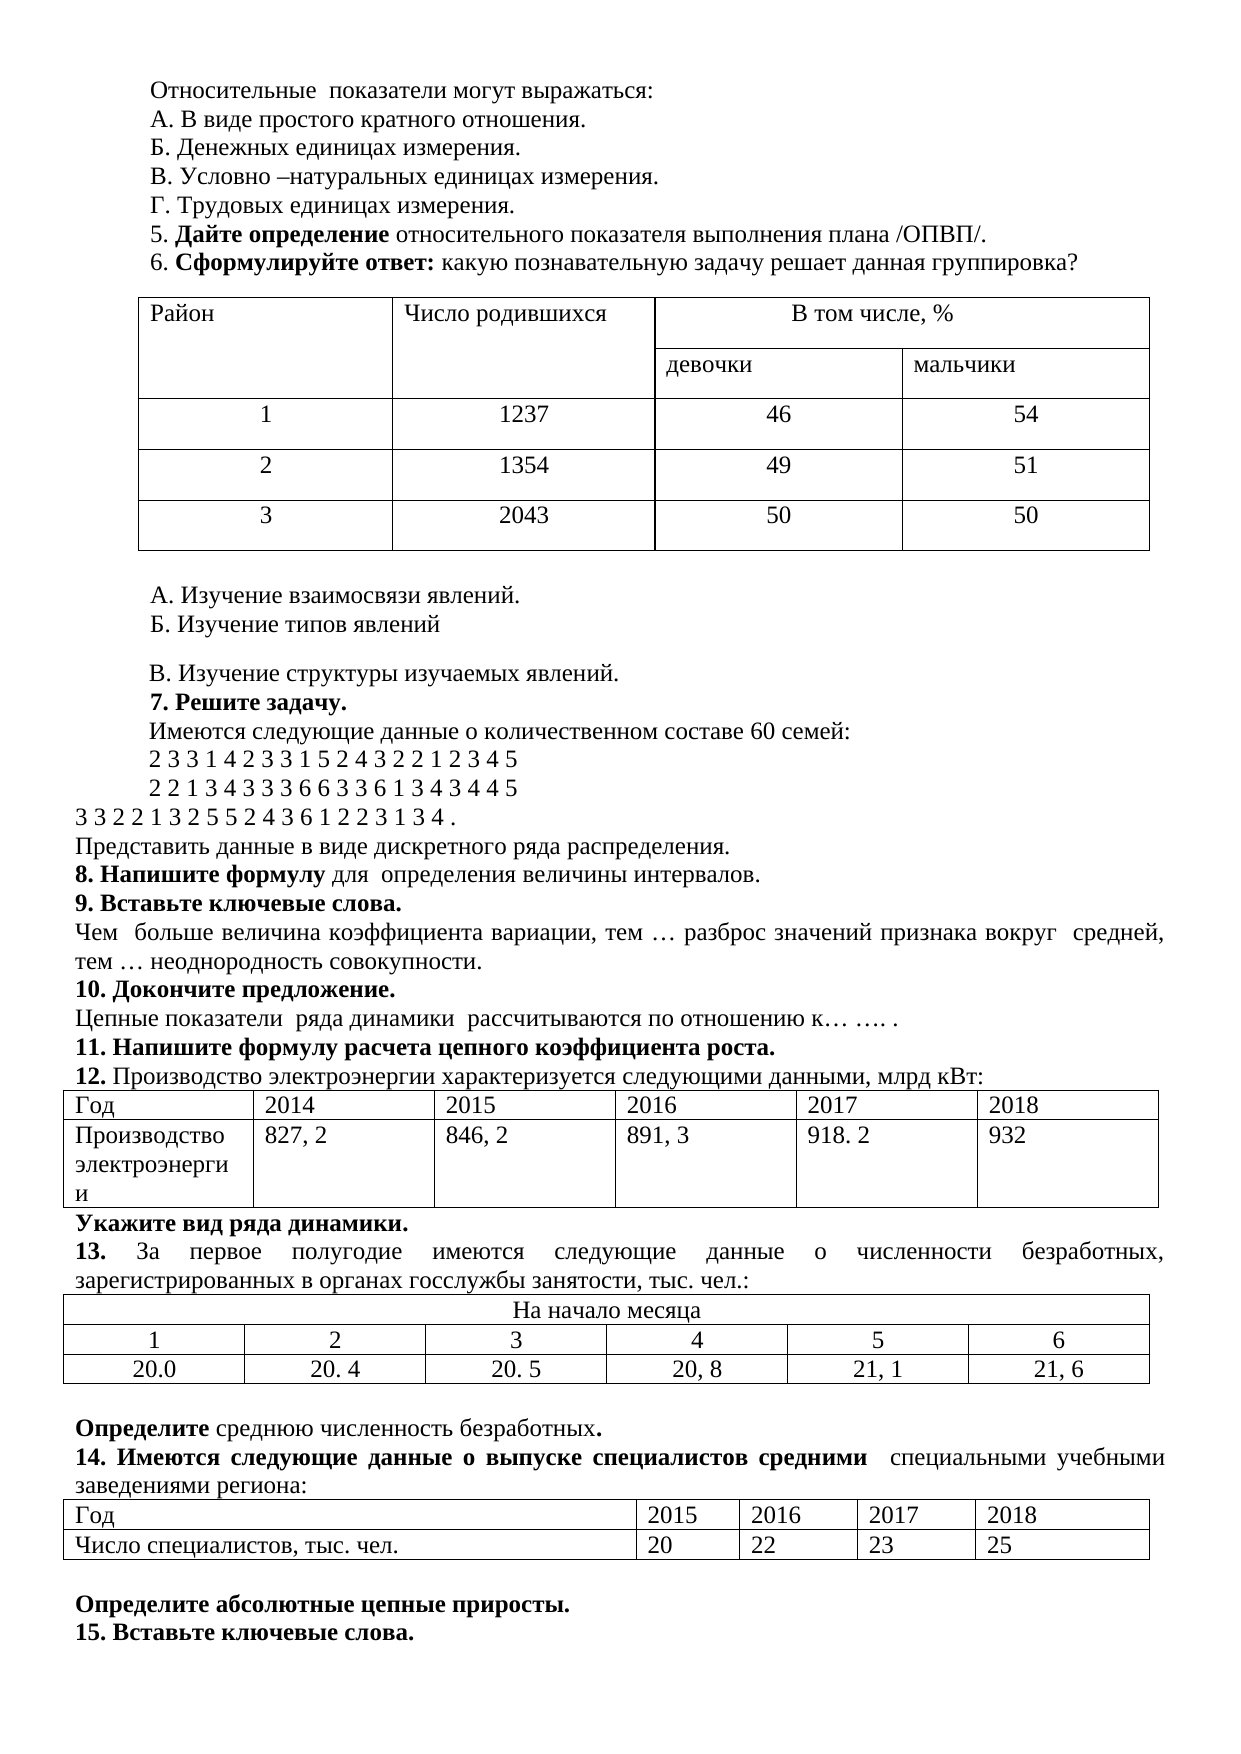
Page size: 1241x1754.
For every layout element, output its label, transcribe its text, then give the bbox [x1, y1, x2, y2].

table_cell 20, 8 [607, 1355, 787, 1383]
text Представить данные в виде дискретного ряда распределения. [75, 831, 1165, 859]
table_cell 2 [139, 450, 392, 499]
table_cell 25 [976, 1530, 1149, 1559]
text 11. Напишите формулу расчета цепного коэффициента роста. [75, 1032, 1165, 1061]
list 6. Сформулируйте ответ: какую познавательную задачу решает данная группировка? [150, 247, 1165, 276]
table_cell 46 [656, 399, 902, 449]
table_cell 51 [903, 450, 1149, 499]
table_header 2016 [740, 1500, 857, 1529]
table_cell 4 [607, 1325, 787, 1353]
list Б. Изучение типов явлений [150, 609, 1165, 637]
table_header 2018 [976, 1500, 1149, 1529]
table_header 2014 [254, 1091, 434, 1119]
table_cell 1354 [393, 450, 654, 499]
text 2 2 1 3 4 3 3 3 6 6 3 3 6 1 3 4 3 4 4 5 [75, 773, 1165, 802]
table_cell 1 [139, 399, 392, 449]
table_cell Производство электроэнергии [64, 1120, 253, 1207]
text 15. Вставьте ключевые слова. [75, 1617, 1165, 1646]
text 2 3 3 1 4 2 3 3 1 5 2 4 3 2 2 1 2 3 4 5 [75, 744, 1165, 773]
list 5. Дайте определение относительного показателя выполнения плана /ОПВП/. [150, 219, 1165, 247]
table_cell 3 [426, 1325, 606, 1353]
table_cell 2043 [393, 501, 654, 550]
table_cell 20.0 [64, 1355, 244, 1383]
text Определите абсолютные цепные приросты. [75, 1589, 1165, 1617]
text 3 3 2 2 1 3 2 5 5 2 4 3 6 1 2 2 3 1 3 4 . [75, 802, 1165, 831]
table_cell 5 [788, 1325, 968, 1353]
table_cell 50 [903, 501, 1149, 550]
table_cell 21, 6 [969, 1355, 1149, 1383]
table_cell 21, 1 [788, 1355, 968, 1383]
table_cell 23 [858, 1530, 975, 1559]
list А. Изучение взаимосвязи явлений. [150, 580, 1165, 609]
table_cell 6 [969, 1325, 1149, 1353]
text Имеются следующие данные о количественном составе 60 семей: [75, 716, 1165, 744]
text Определите среднюю численность безработных. [75, 1413, 1165, 1442]
list А. В виде простого кратного отношения. [150, 104, 1165, 132]
text 10. Докончите предложение. [75, 974, 1165, 1003]
text 14. Имеются следующие данные о выпуске специалистов средними специальными учебными заведениями региона: [75, 1442, 1165, 1499]
table_cell 918. 2 [797, 1120, 977, 1207]
text Чем больше величина коэффициента вариации, тем … разброс значений признака вокруг средней, тем … неоднородность совокупности. [75, 917, 1165, 974]
table_cell 1 [64, 1325, 244, 1353]
table_cell 20 [637, 1530, 739, 1559]
table_cell 891, 3 [616, 1120, 796, 1207]
table_cell 50 [656, 501, 902, 550]
table_header 2017 [797, 1091, 977, 1119]
text 8. Напишите формулу для определения величины интервалов. [75, 859, 1165, 888]
table_cell 49 [656, 450, 902, 499]
table_header 2015 [435, 1091, 615, 1119]
text 12. Производство электроэнергии характеризуется следующими данными, млрд кВт: [75, 1061, 1165, 1089]
table_cell 20. 4 [245, 1355, 425, 1383]
table_header Район [139, 298, 392, 398]
table_cell 22 [740, 1530, 857, 1559]
table_cell 932 [978, 1120, 1158, 1207]
list В. Условно –натуральных единицах измерения. [150, 161, 1165, 190]
text 9. Вставьте ключевые слова. [75, 888, 1165, 917]
table_header 2018 [978, 1091, 1158, 1119]
table_header 2017 [858, 1500, 975, 1529]
table_cell 54 [903, 399, 1149, 449]
table_cell девочки [656, 349, 902, 398]
table_header 2016 [616, 1091, 796, 1119]
table_header В том числе, % [656, 298, 1149, 348]
text Цепные показатели ряда динамики рассчитываются по отношению к… …. . [75, 1003, 1165, 1032]
text В. Изучение структуры изучаемых явлений. [75, 658, 1165, 687]
text 13. За первое полугодие имеются следующие данные о численности безработных, зарегистрированных в органах госслужбы занятости, тыс. чел.: [75, 1236, 1165, 1294]
list Б. Денежных единицах измерения. [150, 132, 1165, 161]
table_cell 1237 [393, 399, 654, 449]
table_header Число родившихся [393, 298, 654, 398]
text 7. Решите задачу. [75, 687, 1165, 716]
table_cell 846, 2 [435, 1120, 615, 1207]
table_cell 827, 2 [254, 1120, 434, 1207]
table_header 2015 [637, 1500, 739, 1529]
table_header Год [64, 1500, 636, 1529]
list Относительные показатели могут выражаться: [150, 75, 1165, 104]
table_cell Число специалистов, тыс. чел. [64, 1530, 636, 1559]
table_cell 2 [245, 1325, 425, 1353]
list Г. Трудовых единицах измерения. [150, 190, 1165, 219]
table_header На начало месяца [64, 1295, 1149, 1324]
text Укажите вид ряда динамики. [75, 1208, 1165, 1236]
table_header Год [64, 1091, 253, 1119]
table_cell 20. 5 [426, 1355, 606, 1383]
table_cell 3 [139, 501, 392, 550]
table_cell мальчики [903, 349, 1149, 398]
